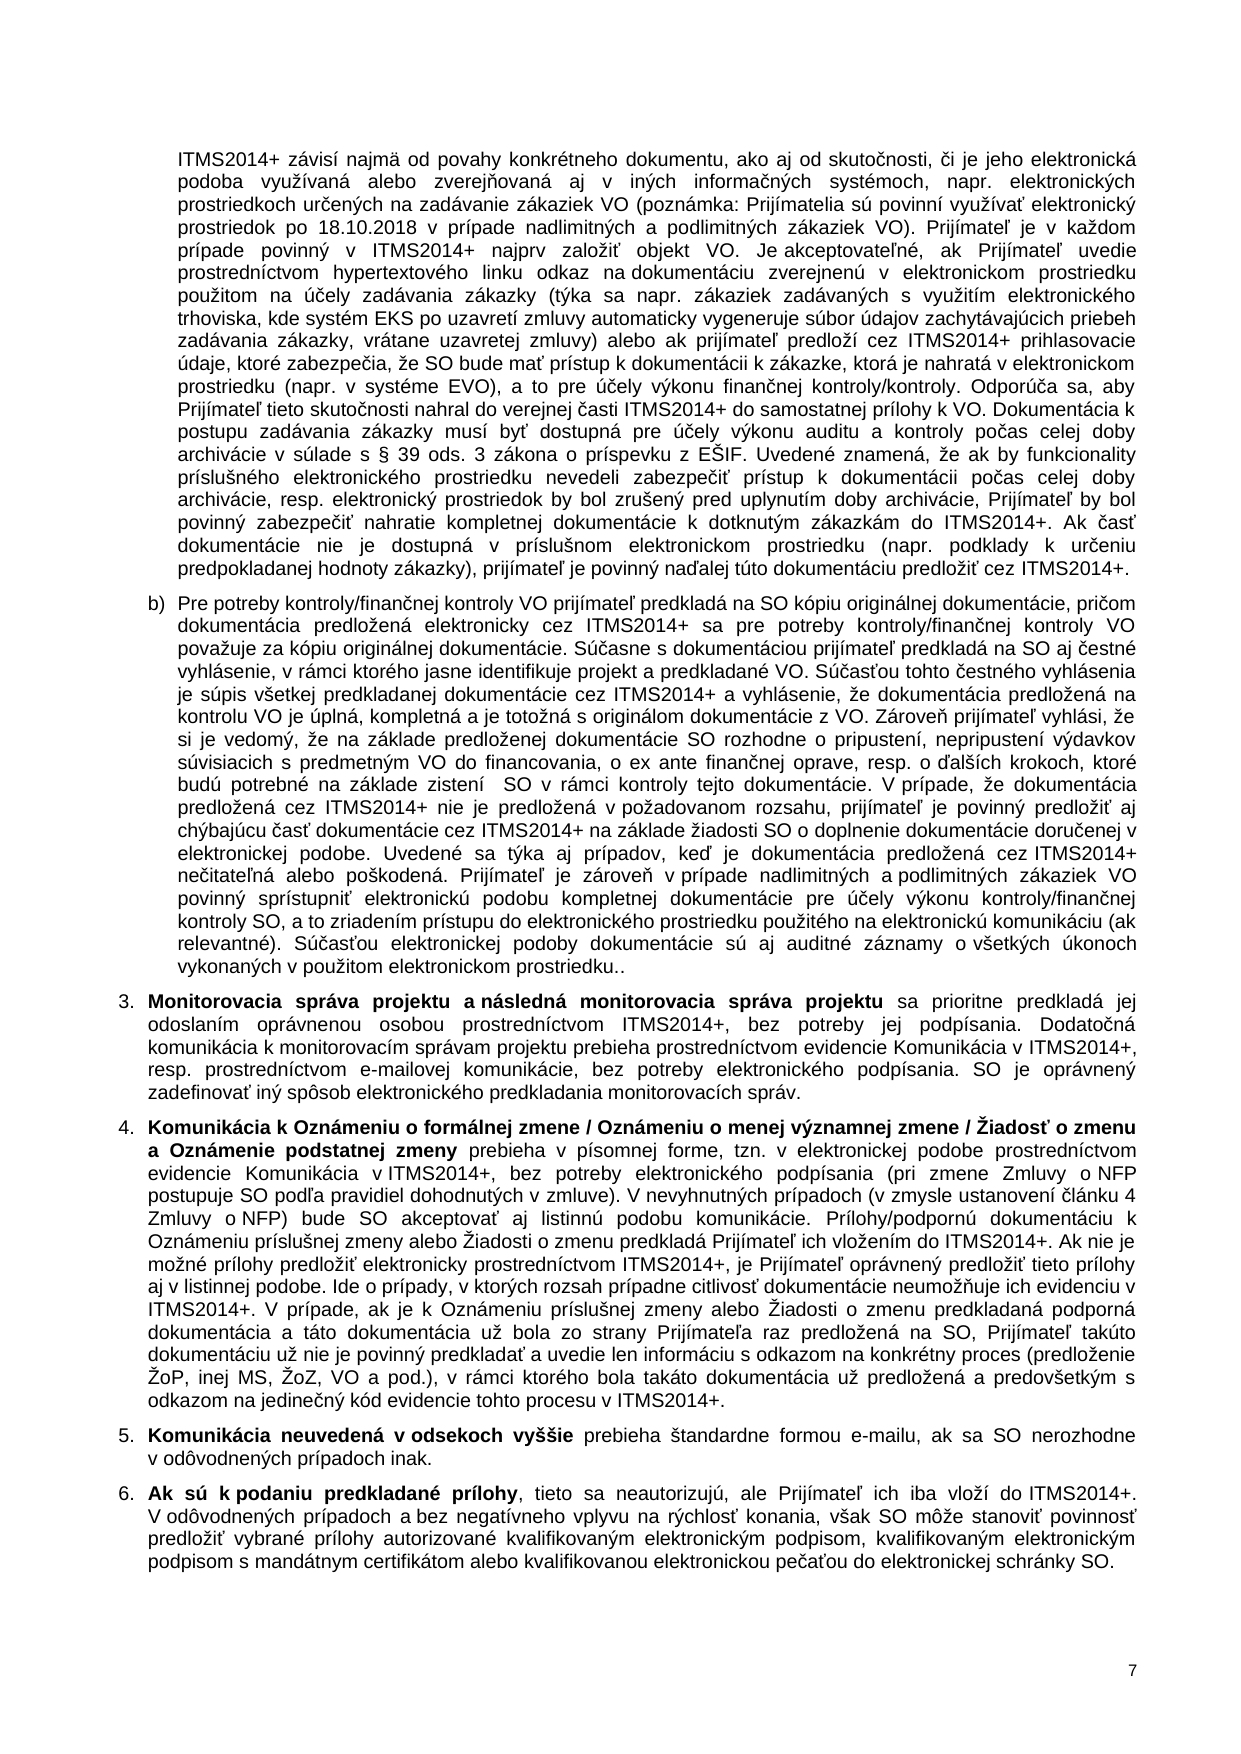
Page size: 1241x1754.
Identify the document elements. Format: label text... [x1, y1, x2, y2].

list Monitorovacia správa projektu a následná monitorovacia správa projektu sa prioritne predkladá jej odoslaním oprávnenou osobou prostredníctvom ITMS2014+, bez potreby jej podpísania. Dodatočná komunikácia k monitorovacím správam projektu prebieha prostredníctvom evidencie Komunikácia v ITMS2014+, resp. prostredníctvom e-mailovej komunikácie, bez potreby elektronického podpísania. SO je oprávnený zadefinovať iný spôsob elektronického predkladania monitorovacích správ. [118, 990, 1137, 1104]
list Ak sú k podaniu predkladané prílohy, tieto sa neautorizujú, ale Prijímateľ ich iba vloží do ITMS2014+. V odôvodnených prípadoch a bez negatívneho vplyvu na rýchlosť konania, však SO môže stanoviť povinnosť predložiť vybrané prílohy autorizované kvalifikovaným elektronickým podpisom, kvalifikovaným elektronickým podpisom s mandátnym certifikátom alebo kvalifikovanou elektronickou pečaťou do elektronickej schránky SO. [118, 1482, 1137, 1573]
list Komunikácia k Oznámeniu o formálnej zmene / Oznámeniu o menej významnej zmene / Žiadosť o zmenu a Oznámenie podstatnej zmeny prebieha v písomnej forme, tzn. v elektronickej podobe prostredníctvom evidencie Komunikácia v ITMS2014+, bez potreby elektronického podpísania (pri zmene Zmluvy o NFP postupuje SO podľa pravidiel dohodnutých v zmluve). V nevyhnutných prípadoch (v zmysle ustanovení článku 4 Zmluvy o NFP) bude SO akceptovať aj listinnú podobu komunikácie. Prílohy/podpornú dokumentáciu k Oznámeniu príslušnej zmeny alebo Žiadosti o zmenu predkladá Prijímateľ ich vložením do ITMS2014+. Ak nie je možné prílohy predložiť elektronicky prostredníctvom ITMS2014+, je Prijímateľ oprávnený predložiť tieto prílohy aj v listinnej podobe. Ide o prípady, v ktorých rozsah prípadne citlivosť dokumentácie neumožňuje ich evidenciu v ITMS2014+. V prípade, ak je k Oznámeniu príslušnej zmeny alebo Žiadosti o zmenu predkladaná podporná dokumentácia a táto dokumentácia už bola zo strany Prijímateľa raz predložená na SO, Prijímateľ takúto dokumentáciu už nie je povinný predkladať a uvedie len informáciu s odkazom na konkrétny proces (predloženie ŽoP, inej MS, ŽoZ, VO a pod.), v rámci ktorého bola takáto dokumentácia už predložená a predovšetkým s odkazom na jedinečný kód evidencie tohto procesu v ITMS2014+. [118, 1116, 1137, 1411]
list Pre potreby kontroly/finančnej kontroly VO prijímateľ predkladá na SO kópiu originálnej dokumentácie, pričom dokumentácia predložená elektronicky cez ITMS2014+ sa pre potreby kontroly/finančnej kontroly VO považuje za kópiu originálnej dokumentácie. Súčasne s dokumentáciou prijímateľ predkladá na SO aj čestné vyhlásenie, v rámci ktorého jasne identifikuje projekt a predkladané VO. Súčasťou tohto čestného vyhlásenia je súpis všetkej predkladanej dokumentácie cez ITMS2014+ a vyhlásenie, že dokumentácia predložená na kontrolu VO je úplná, kompletná a je totožná s originálom dokumentácie z VO. Zároveň prijímateľ vyhlási, že si je vedomý, že na základe predloženej dokumentácie SO rozhodne o pripustení, nepripustení výdavkov súvisiacich s predmetným VO do financovania, o ex ante finančnej oprave, resp. o ďalších krokoch, ktoré budú potrebné na základe zistení SO v rámci kontroly tejto dokumentácie. V prípade, že dokumentácia predložená cez ITMS2014+ nie je predložená v požadovanom rozsahu, prijímateľ je povinný predložiť aj chýbajúcu časť dokumentácie cez ITMS2014+ na základe žiadosti SO o doplnenie dokumentácie doručenej v elektronickej podobe. Uvedené sa týka aj prípadov, keď je dokumentácia predložená cez ITMS2014+ nečitateľná alebo poškodená. Prijímateľ je zároveň v prípade nadlimitných a podlimitných zákaziek VO povinný sprístupniť elektronickú podobu kompletnej dokumentácie pre účely výkonu kontroly/finančnej kontroly SO, a to zriadením prístupu do elektronického prostriedku použitého na elektronickú komunikáciu (ak relevantné). Súčasťou elektronickej podoby dokumentácie sú aj auditné záznamy o všetkých úkonoch vykonaných v použitom elektronickom prostriedku.. [148, 592, 1137, 978]
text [177, 148, 1137, 579]
list Komunikácia neuvedená v odsekoch vyššie prebieha štandardne formou e-mailu, ak sa SO nerozhodne v odôvodnených prípadoch inak. [118, 1424, 1137, 1469]
